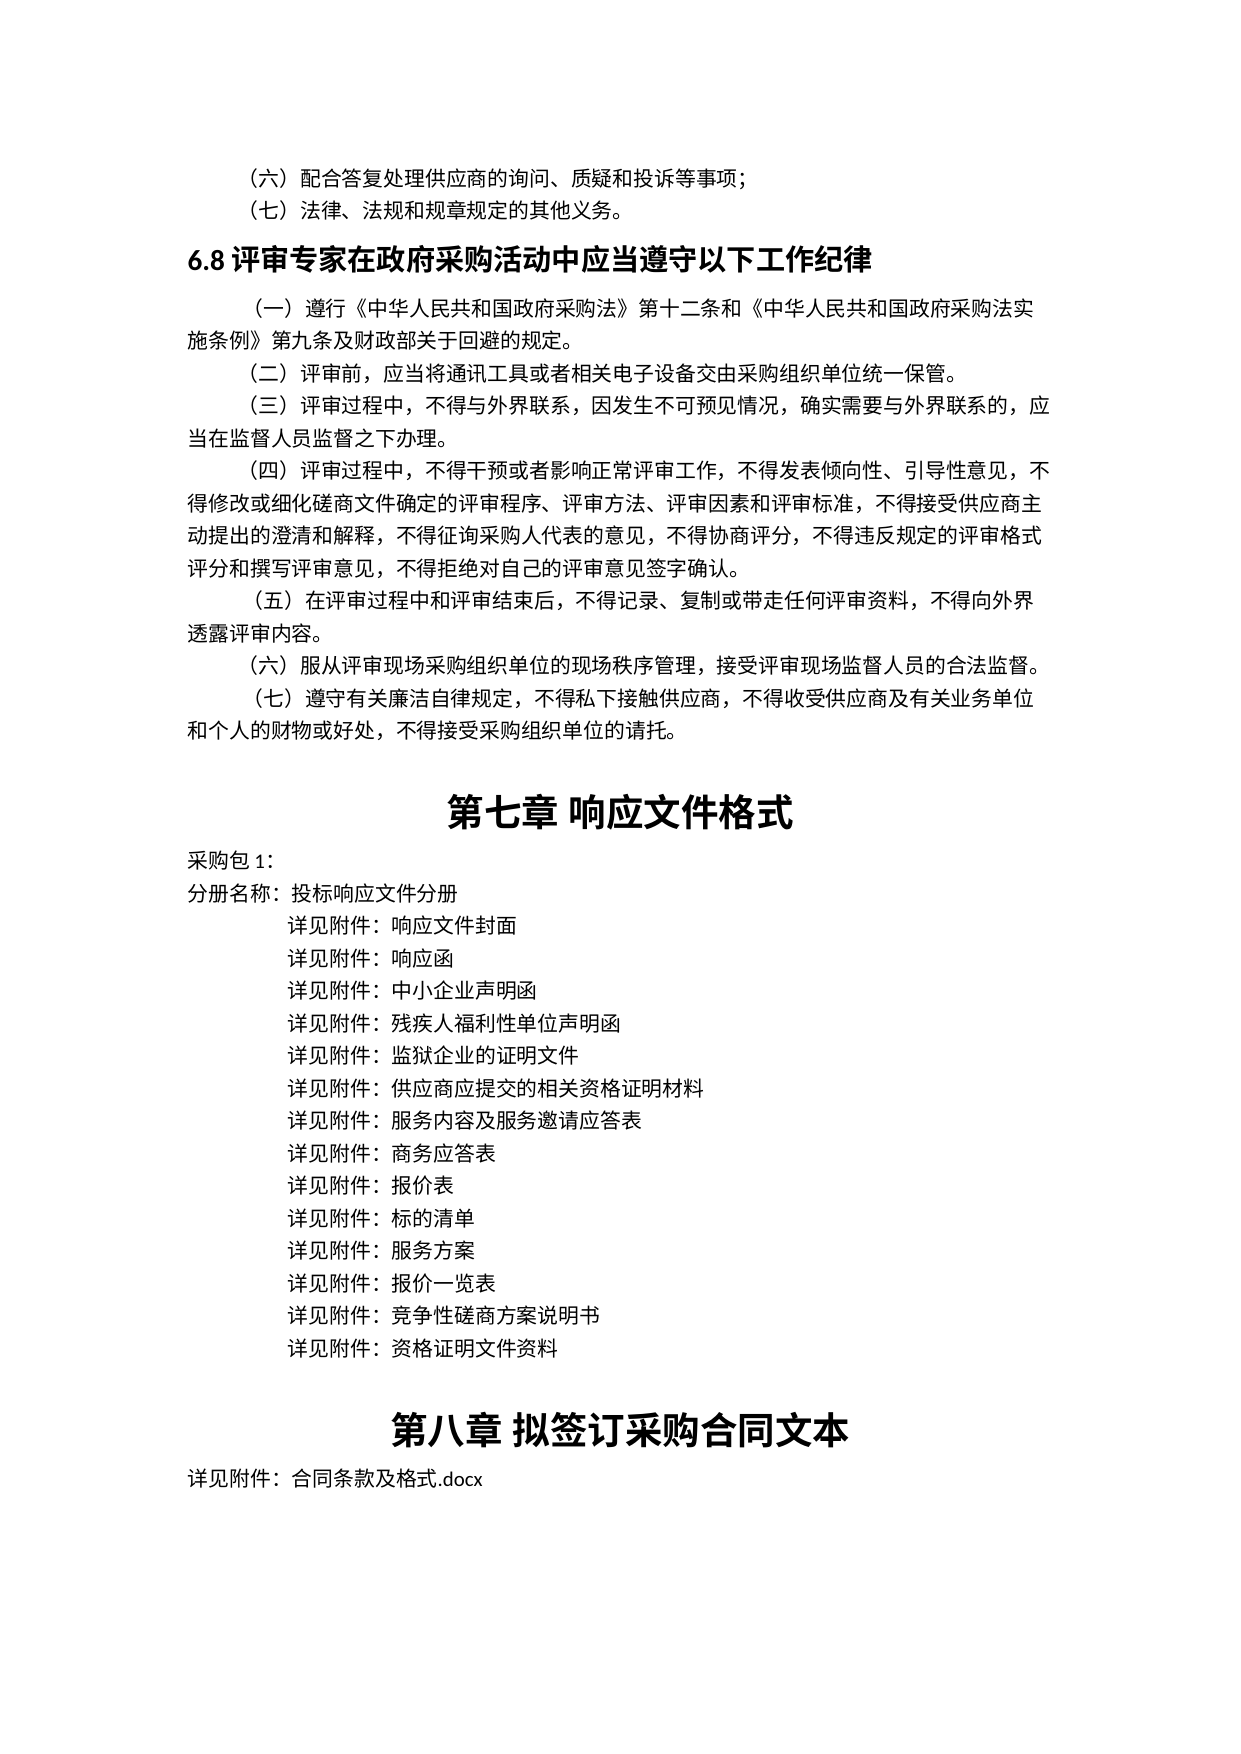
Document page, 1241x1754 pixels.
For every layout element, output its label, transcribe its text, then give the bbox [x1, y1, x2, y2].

text 第八章 拟签订采购合同文本 [187, 1397, 1053, 1462]
text 分册名称：投标响应文件分册 [187, 877, 1053, 909]
text 采购包1： [187, 844, 1053, 877]
text 详见附件：报价一览表 [187, 1267, 1053, 1299]
text 详见附件：中小企业声明函 [187, 974, 1053, 1007]
text 第七章 响应文件格式 [187, 779, 1053, 844]
text 详见附件：监狱企业的证明文件 [187, 1039, 1053, 1072]
text 详见附件：标的清单 [187, 1202, 1053, 1234]
text 详见附件：竞争性磋商方案说明书 [187, 1299, 1053, 1332]
text 详见附件：供应商应提交的相关资格证明材料 [187, 1072, 1053, 1104]
text （六）配合答复处理供应商的询问、质疑和投诉等事项； [187, 162, 1053, 194]
text （一）遵行《中华人民共和国政府采购法》第十二条和《中华人民共和国政府采购法实施条例》第九条及财政部关于回避的规定。 [187, 292, 1053, 357]
text （七）法律、法规和规章规定的其他义务。 [187, 194, 1053, 227]
text 详见附件：服务方案 [187, 1234, 1053, 1267]
text （六）服从评审现场采购组织单位的现场秩序管理，接受评审现场监督人员的合法监督。 [187, 649, 1053, 682]
text 详见附件：合同条款及格式.docx [187, 1462, 1053, 1494]
text （五）在评审过程中和评审结束后，不得记录、复制或带走任何评审资料，不得向外界透露评审内容。 [187, 584, 1053, 649]
text （四）评审过程中，不得干预或者影响正常评审工作，不得发表倾向性、引导性意见，不得修改或细化磋商文件确定的评审程序、评审方法、评审因素和评审标准，不得接受供应商主动提出的澄清和解释，不得征询采购人代表的意见，不得协商评分，不得违反规定的评审格式评分和撰写评审意见，不得拒绝对自己的评审意见签字确认。 [187, 454, 1053, 584]
text 6.8评审专家在政府采购活动中应当遵守以下工作纪律 [187, 227, 1053, 292]
text 详见附件：响应文件封面 [187, 909, 1053, 942]
text 详见附件：响应函 [187, 942, 1053, 974]
text 详见附件：资格证明文件资料 [187, 1332, 1053, 1364]
text （三）评审过程中，不得与外界联系，因发生不可预见情况，确实需要与外界联系的，应当在监督人员监督之下办理。 [187, 389, 1053, 454]
text 详见附件：报价表 [187, 1169, 1053, 1202]
text （二）评审前，应当将通讯工具或者相关电子设备交由采购组织单位统一保管。 [187, 357, 1053, 389]
text 详见附件：残疾人福利性单位声明函 [187, 1007, 1053, 1039]
text 详见附件：商务应答表 [187, 1137, 1053, 1169]
text （七）遵守有关廉洁自律规定，不得私下接触供应商，不得收受供应商及有关业务单位和个人的财物或好处，不得接受采购组织单位的请托。 [187, 682, 1053, 747]
text 详见附件：服务内容及服务邀请应答表 [187, 1104, 1053, 1137]
